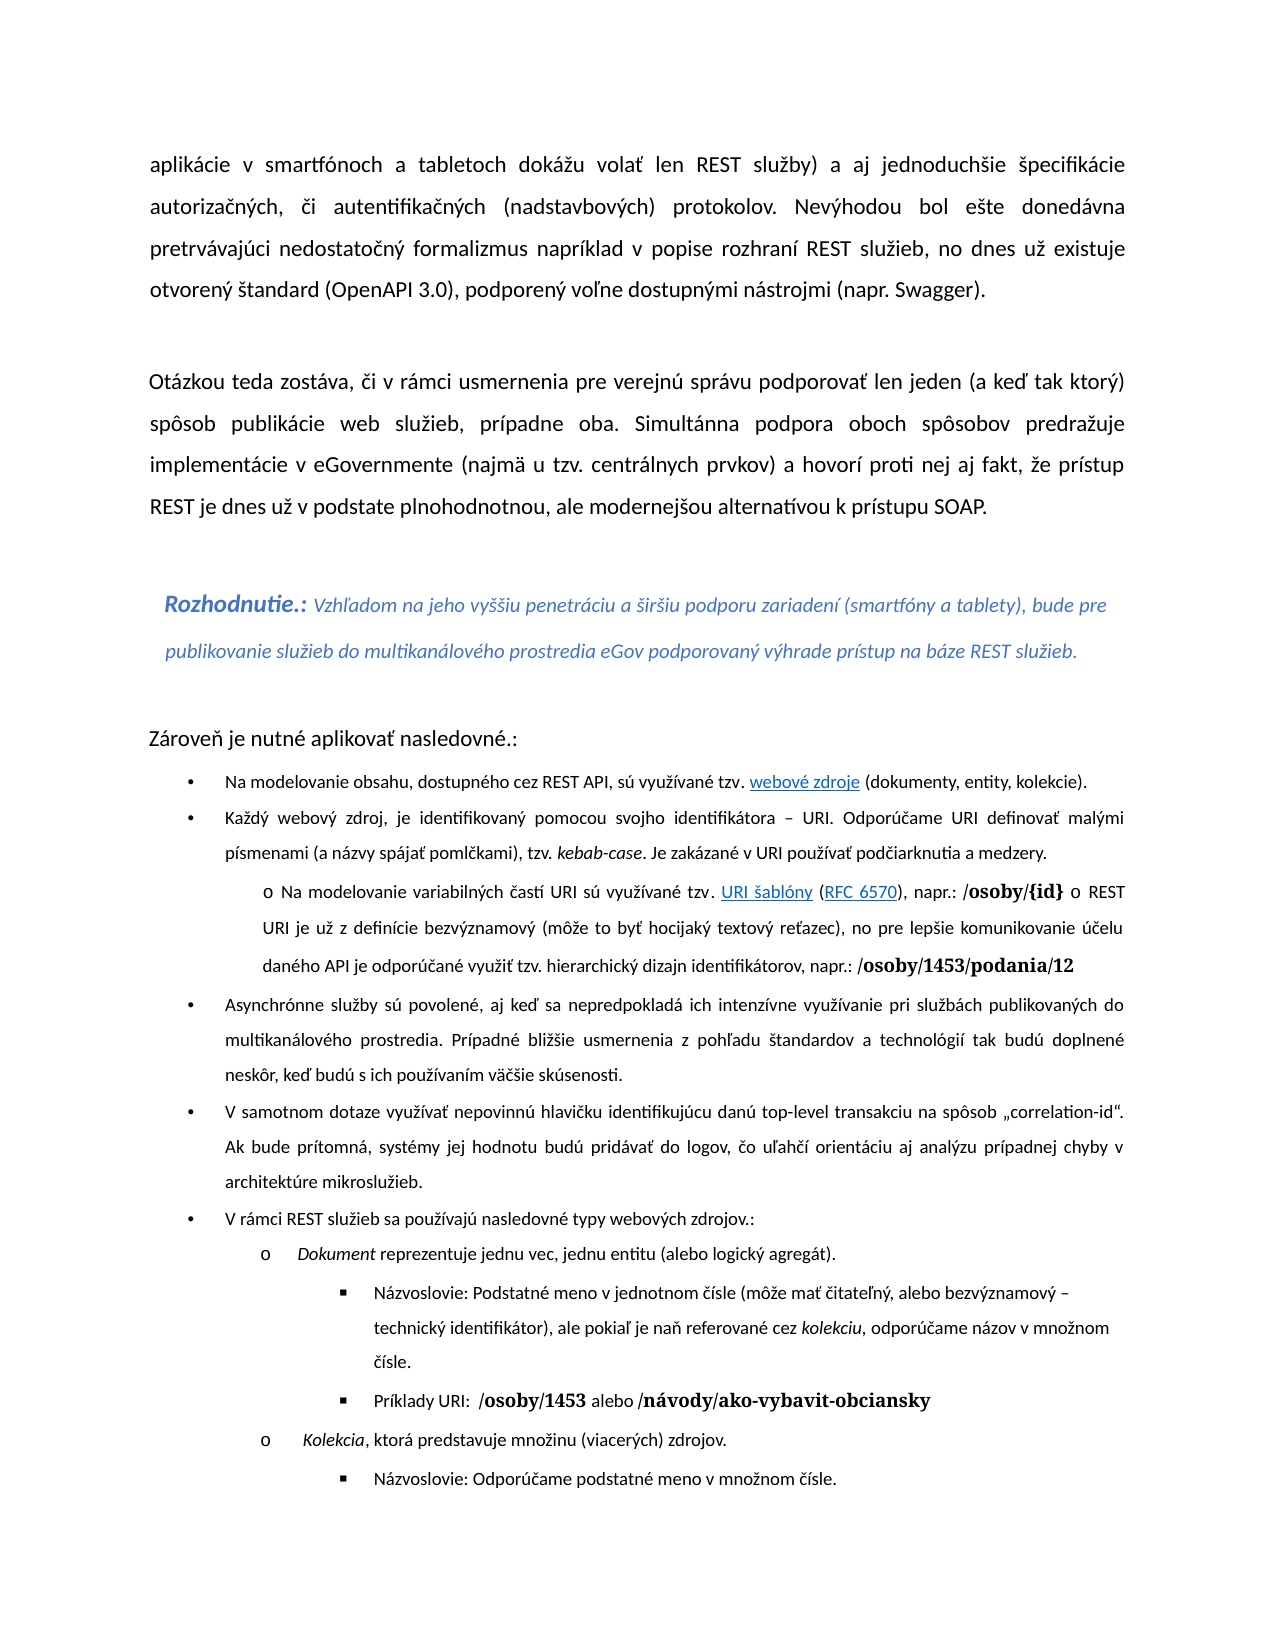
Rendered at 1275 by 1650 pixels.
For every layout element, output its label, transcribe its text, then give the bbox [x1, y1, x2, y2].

list V rámci REST služieb sa používajú nasledovné typy webových zdrojov.: [187, 1207, 1126, 1230]
list Názvoslovie: Podstatné meno v jednotnom čísle (môže mať čitateľný, alebo bezvýznamový – technický identifikátor), ale pokiaľ je naň referované cez kolekciu, odporúčame názov v množnom čísle. [336, 1281, 1126, 1373]
list Príklady URI: /osoby/1453 alebo /návody/ako-vybavit-obciansky [336, 1388, 1126, 1413]
text Otázkou teda zostáva, či v rámci usmernenia pre verejnú správu podporovať len jeden (a keď tak ktorý) spôsob publikácie web služieb, prípadne oba. Simultánna podpora oboch spôsobov predražuje implementácie v eGovernmente (najmä u tzv. centrálnych prvkov) a hovorí proti nej aj fakt, že prístup REST je dnes už v podstate plnohodnotnou, ale modernejšou alternatívou k prístupu SOAP. [148, 367, 1127, 520]
list Asynchrónne služby sú povolené, aj keď sa nepredpokladá ich intenzívne využívanie pri službách publikovaných do multikanálového prostredia. Prípadné bližšie usmernenia z pohľadu štandardov a technológií tak budú doplnené neskôr, keď budú s ich používaním väčšie skúsenosti. [187, 993, 1126, 1086]
text o Na modelovanie variabilných častí URI sú využívané tzv. URI šablóny (RFC 6570), napr.: /osoby/{id} o REST URI je už z definície bezvýznamový (môže to byť hocijaký textový reťazec), no pre lepšie komunikovanie účelu daného API je odporúčané využiť tzv. hierarchický dizajn identifikátorov, napr.: /osoby/1453/podania/12 [262, 878, 1126, 978]
list Každý webový zdroj, je identifikovaný pomocou svojho identifikátora – URI. Odporúčame URI definovať malými písmenami (a názvy spájať pomlčkami), tzv. kebab-case. Je zakázané v URI používať podčiarknutia a medzery. [187, 807, 1126, 864]
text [148, 150, 1127, 303]
list Názvoslovie: Odporúčame podstatné meno v množnom čísle. [336, 1467, 1126, 1490]
text Zároveň je nutné aplikovať nasledovné.: [148, 724, 1127, 753]
list Na modelovanie obsahu, dostupného cez REST API, sú využívané tzv. webové zdroje (dokumenty, entity, kolekcie). [187, 771, 1126, 793]
list V samotnom dotaze využívať nepovinnú hlavičku identifikujúcu danú top-level transakciu na spôsob „correlation-id“. Ak bude prítomná, systémy jej hodnotu budú pridávať do logov, čo uľahčí orientáciu aj analýzu prípadnej chyby v architektúre mikroslužieb. [187, 1100, 1126, 1193]
text Rozhodnutie.: Vzhľadom na jeho vyššiu penetráciu a širšiu podporu zariadení (smartfóny a tablety), bude pre publikovanie služieb do multikanálového prostredia eGov podporovaný výhrade prístup na báze REST služieb. [164, 588, 1110, 665]
text o Dokument reprezentuje jednu vec, jednu entitu (alebo logický agregát). [150, 1242, 1130, 1266]
text o Kolekcia, ktorá predstavuje množinu (viacerých) zdrojov. [150, 1428, 1130, 1452]
